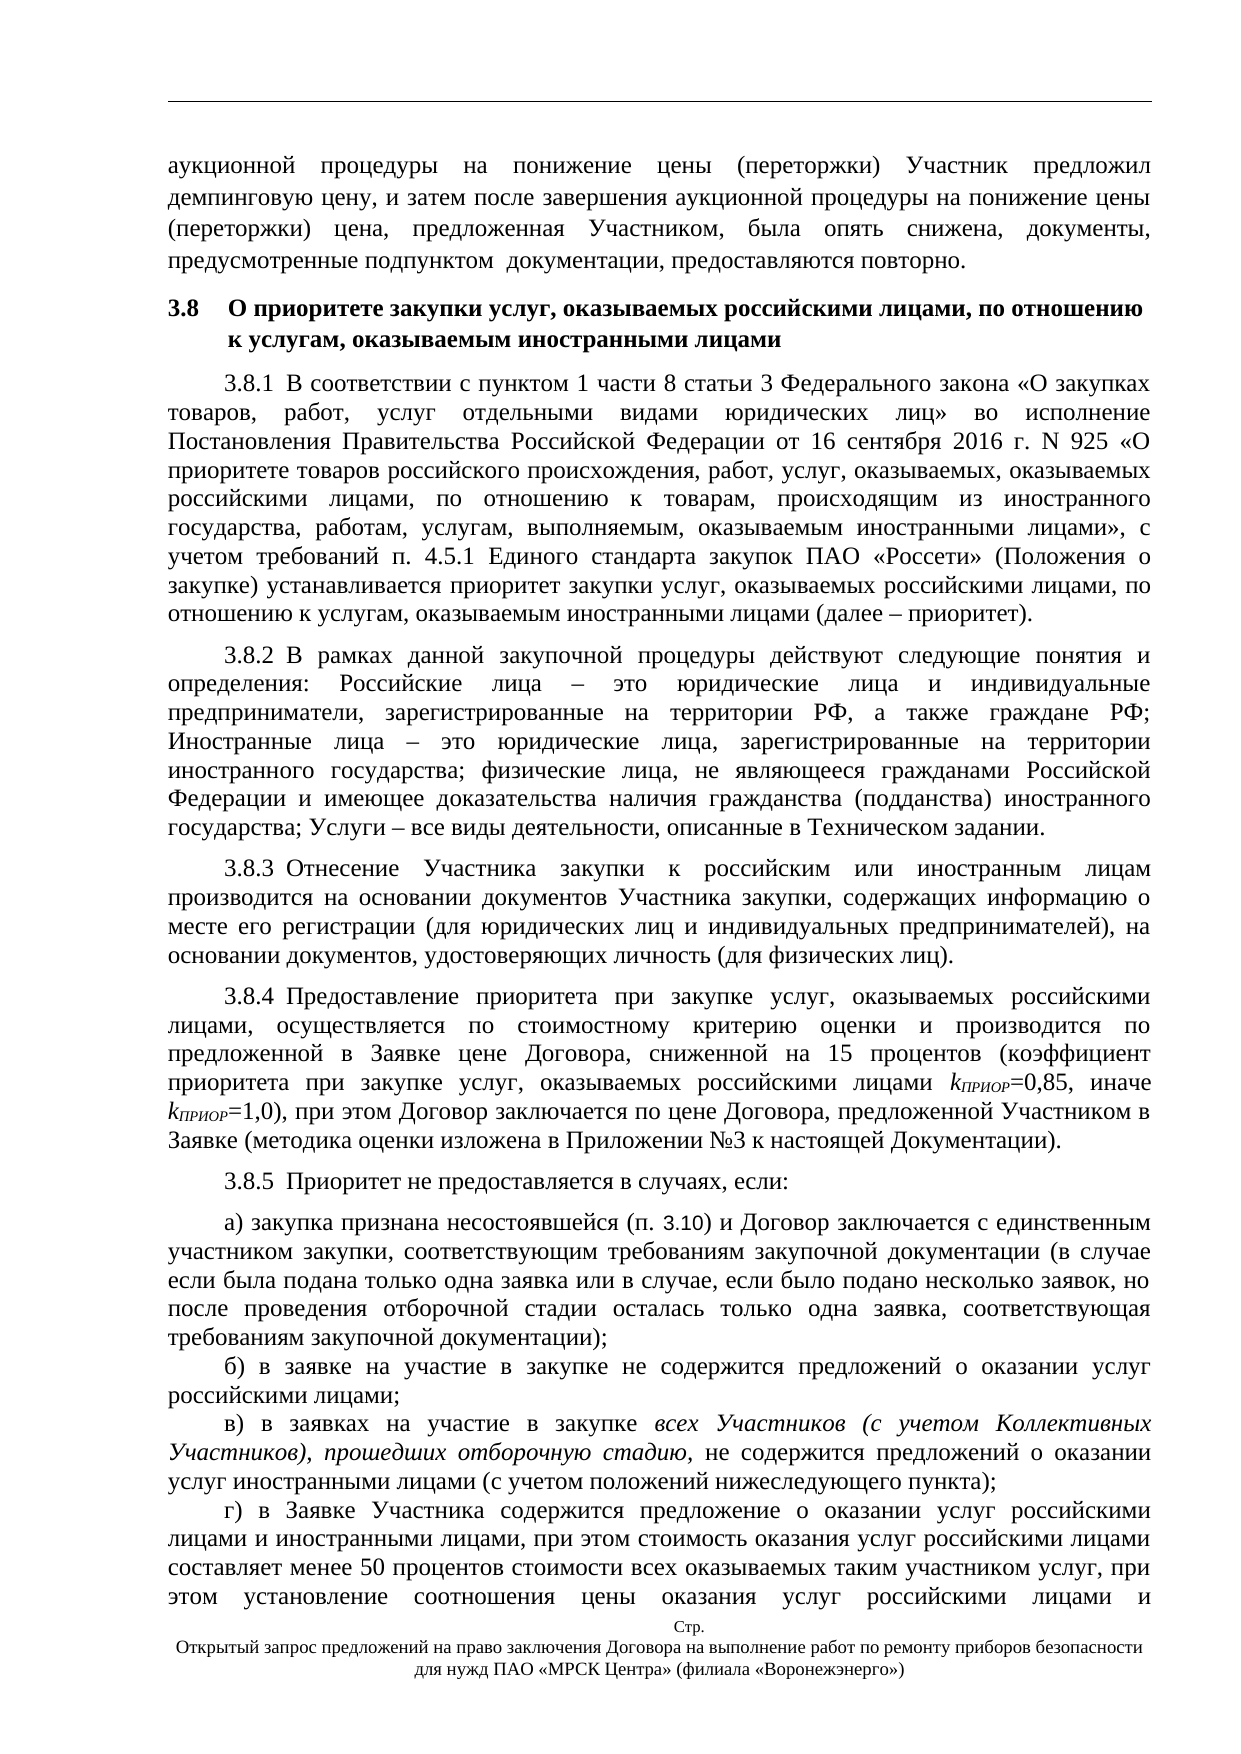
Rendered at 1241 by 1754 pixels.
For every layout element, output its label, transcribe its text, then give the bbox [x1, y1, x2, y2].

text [168, 1495, 1152, 1610]
list Приоритет не предоставляется в случаях, если: [168, 1166, 1152, 1195]
list В соответствии с пунктом 1 части 8 статьи 3 Федерального закона «О закупках товаров, работ, услуг отдельными видами юридических лиц» во исполнение Постановления Правительства Российской Федерации от 16 сентября 2016 г. N 925 «О приоритете товаров российского происхождения, работ, услуг, оказываемых, оказываемых российскими лицами, по отношению к товарам, происходящим из иностранного государства, работам, услугам, выполняемым, оказываемым иностранными лицами», с учетом требований п. 4.5.1 Единого стандарта закупок ПАО «Россети» (Положения о закупке) устанавливается приоритет закупки услуг, оказываемых российскими лицами, по отношению к услугам, оказываемым иностранными лицами (далее – приоритет). [168, 368, 1152, 627]
list В рамках данной закупочной процедуры действуют следующие понятия и определения: Российские лица – это юридические лица и индивидуальные предприниматели, зарегистрированные на территории РФ, а также граждане РФ; Иностранные лица – это юридические лица, зарегистрированные на территории иностранного государства; физические лица, не являющееся гражданами Российской Федерации и имеющее доказательства наличия гражданства (подданства) иностранного государства; Услуги – все виды деятельности, описанные в Техническом задании. [168, 640, 1152, 841]
list Предоставление приоритета при закупке услуг, оказываемых российскими лицами, осуществляется по стоимостному критерию оценки и производится по предложенной в Заявке цене Договора, сниженной на 15 процентов (коэффициент приоритета при закупке услуг, оказываемых российскими лицами kПРИОР=0,85, иначе kПРИОР=1,0), при этом Договор заключается по цене Договора, предложенной Участником в Заявке (методика оценки изложена в Приложении №3 к настоящей Документации). [168, 981, 1152, 1153]
list Отнесение Участника закупки к российским или иностранным лицам производится на основании документов Участника закупки, содержащих информацию о месте его регистрации (для юридических лиц и индивидуальных предпринимателей), на основании документов, удостоверяющих личность (для физических лиц). [168, 853, 1152, 968]
subtitle О приоритете закупки услуг, оказываемых российскими лицами, по отношению к услугам, оказываемым иностранными лицами [168, 293, 1152, 353]
text в) в заявках на участие в закупке всех Участников (с учетом Коллективных Участников), прошедших отборочную стадию, не содержится предложений о оказании услуг иностранными лицами (с учетом положений нижеследующего пункта); [168, 1408, 1152, 1495]
text а) закупка признана несостоявшейся (п. 3.10) и Договор заключается с единственным участником закупки, соответствующим требованиям закупочной документации (в случае если была подана только одна заявка или в случае, если было подано несколько заявок, но после проведения отборочной стадии осталась только одна заявка, соответствующая требованиям закупочной документации); [168, 1207, 1152, 1351]
text б) в заявке на участие в закупке не содержится предложений о оказании услуг российскими лицами; [168, 1351, 1152, 1408]
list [168, 150, 1152, 273]
